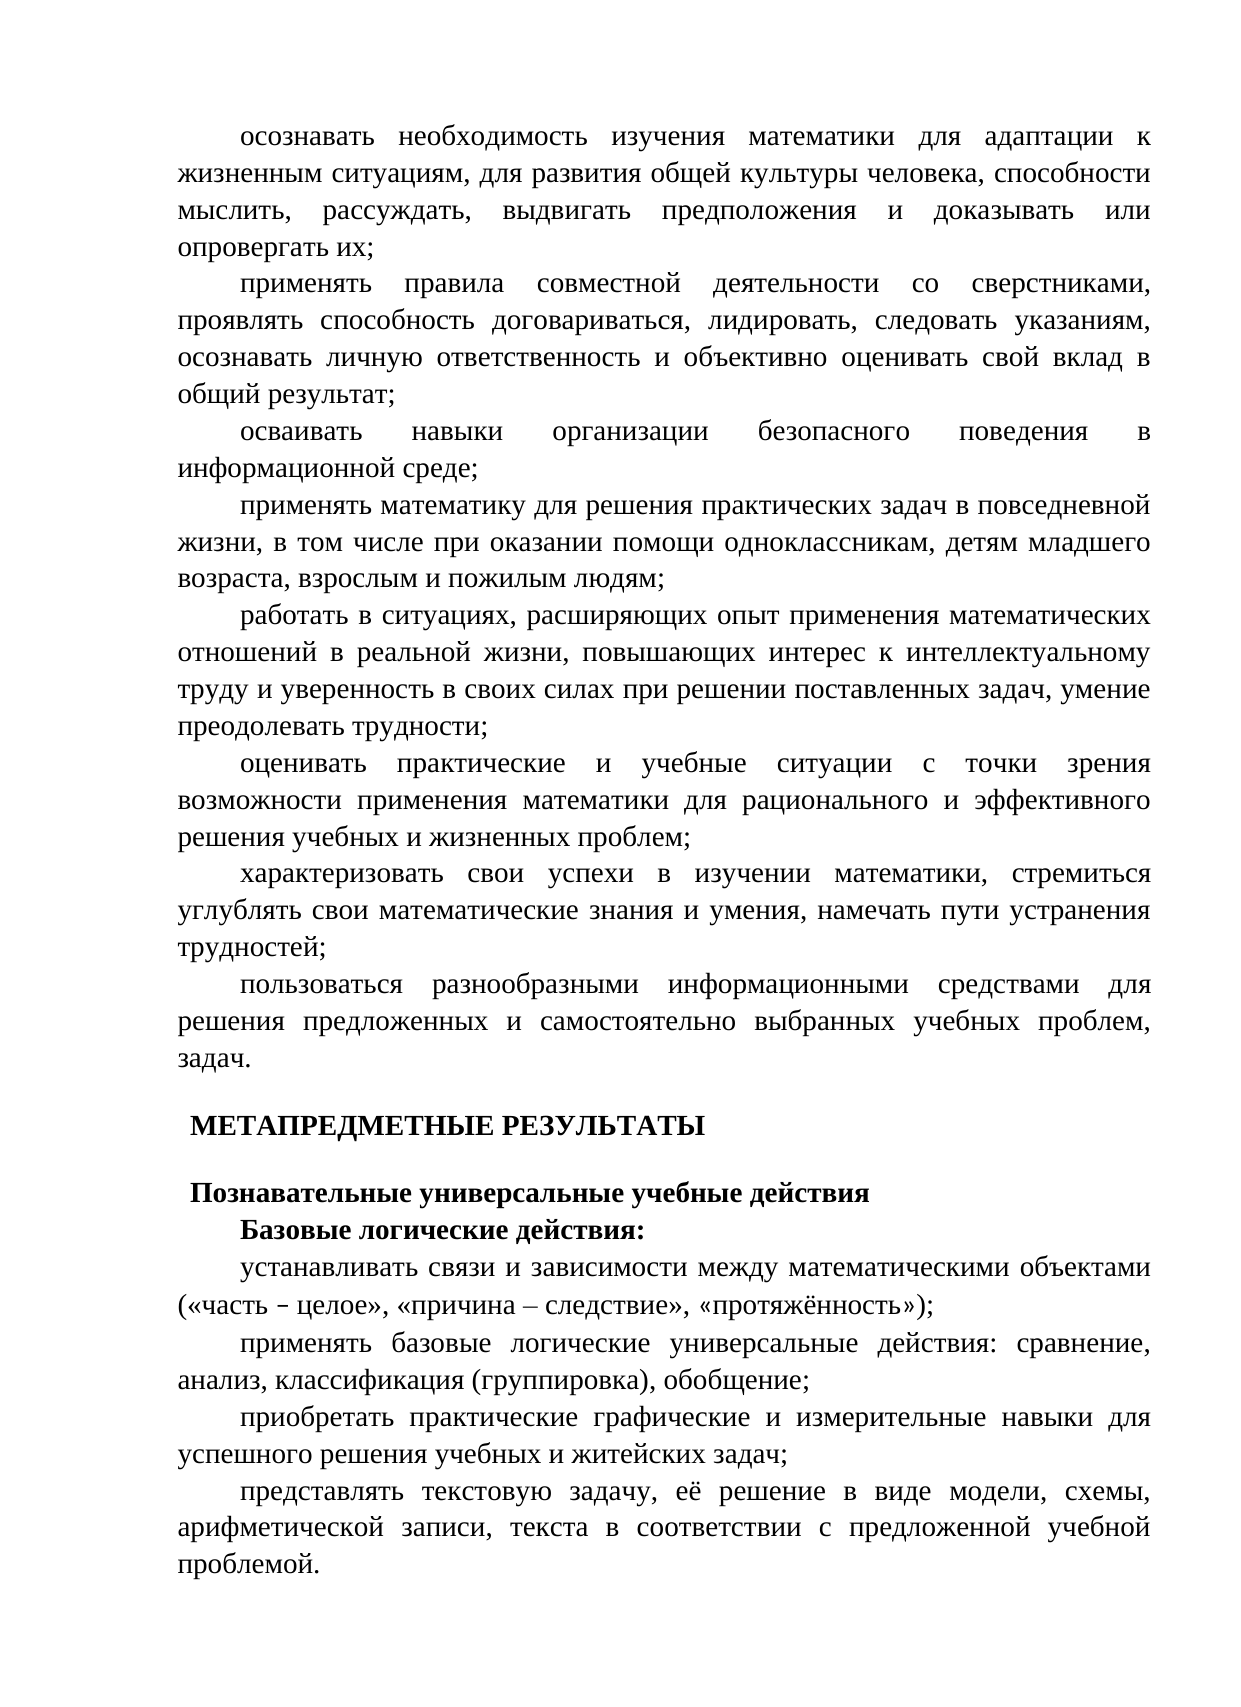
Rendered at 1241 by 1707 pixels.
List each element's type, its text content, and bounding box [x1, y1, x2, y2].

text характеризовать свои успехи в изучении математики, стремиться углублять свои математические знания и умения, намечать пути устранения трудностей; [177, 856, 1152, 963]
text приобретать практические графические и измерительные навыки для успешного решения учебных и житейских задач; [177, 1399, 1152, 1469]
text осваивать навыки организации безопасного поведения в информационной среде; [177, 413, 1152, 483]
text Базовые логические действия: [177, 1212, 1152, 1246]
text устанавливать связи и зависимости между математическими объектами («часть – целое», «причина – следствие», «протяжённость»); [177, 1249, 1152, 1322]
text работать в ситуациях, расширяющих опыт применения математических отношений в реальной жизни, повышающих интерес к интеллектуальному труду и уверенность в своих силах при решении поставленных задач, умение преодолевать трудности; [177, 597, 1152, 742]
text представлять текстовую задачу, её решение в виде модели, схемы, арифметической записи, текста в соответствии с предложенной учебной проблемой. [177, 1473, 1152, 1580]
text МЕТАПРЕДМЕТНЫЕ РЕЗУЛЬТАТЫ [190, 1108, 1152, 1141]
text применять базовые логические универсальные действия: сравнение, анализ, классификация (группировка), обобщение; [177, 1325, 1152, 1396]
text оценивать практические и учебные ситуации с точки зрения возможности применения математики для рационального и эффективного решения учебных и жизненных проблем; [177, 745, 1152, 852]
text применять правила совместной деятельности со сверстниками, проявлять способность договариваться, лидировать, следовать указаниям, осознавать личную ответственность и объективно оценивать свой вклад в общий результат; [177, 266, 1152, 410]
text Познавательные универсальные учебные действия [190, 1175, 1152, 1209]
text применять математику для решения практических задач в повседневной жизни, в том числе при оказании помощи одноклассникам, детям младшего возраста, взрослым и пожилым людям; [177, 487, 1152, 594]
text пользоваться разнообразными информационными средствами для решения предложенных и самостоятельно выбранных учебных проблем, задач. [177, 966, 1152, 1073]
text осознавать необходимость изучения математики для адаптации к жизненным ситуациям, для развития общей культуры человека, способности мыслить, рассуждать, выдвигать предположения и доказывать или опровергать их; [177, 118, 1152, 262]
